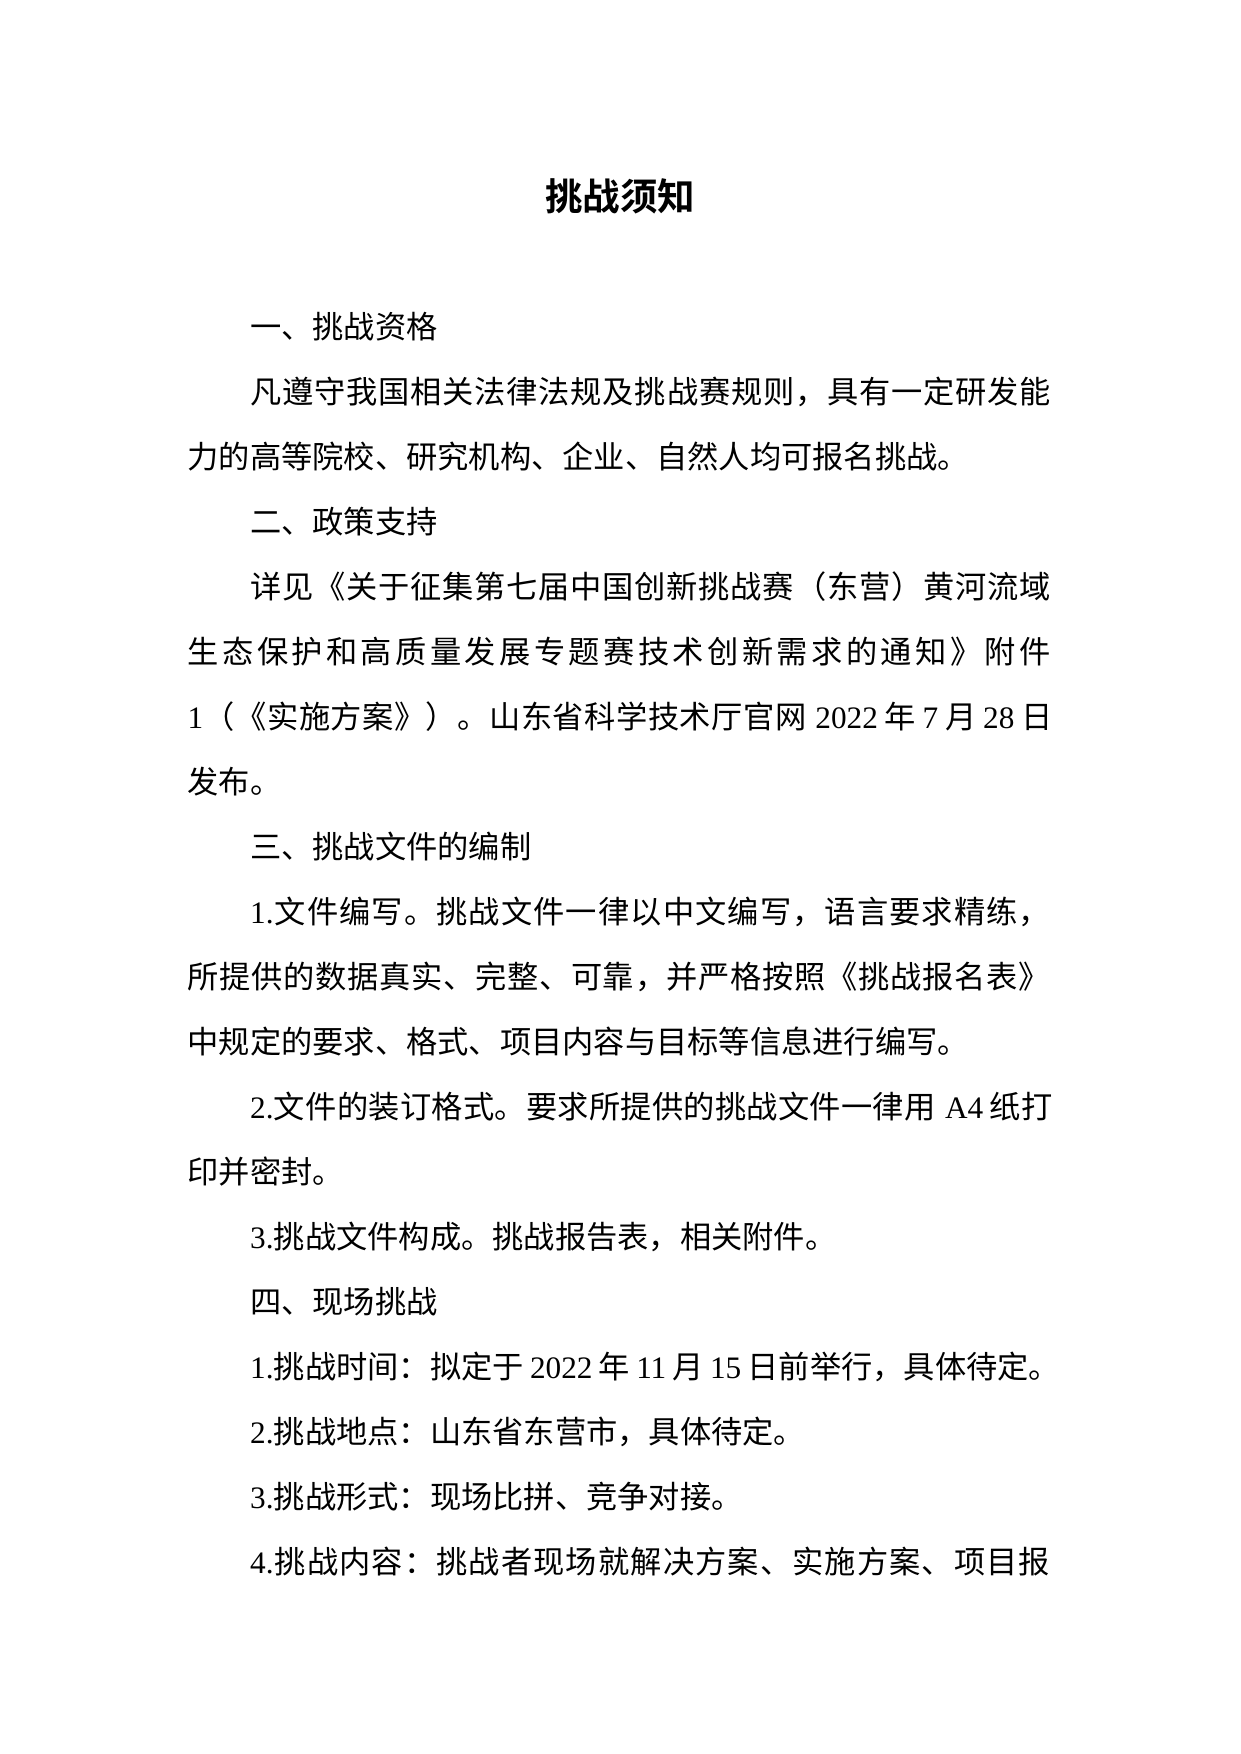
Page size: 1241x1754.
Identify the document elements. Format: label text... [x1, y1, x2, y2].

text 一、挑战资格 [187, 292, 1053, 357]
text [187, 1527, 1053, 1592]
text 2.挑战地点：山东省东营市，具体待定。 [187, 1397, 1053, 1462]
text 3.挑战文件构成。挑战报告表，相关附件。 [187, 1202, 1053, 1267]
text 二、政策支持 [187, 487, 1053, 552]
text 3.挑战形式：现场比拼、竞争对接。 [187, 1462, 1053, 1527]
text 1.挑战时间：拟定于2022年11月15日前举行，具体待定。 [187, 1332, 1053, 1397]
text 四、现场挑战 [187, 1267, 1053, 1332]
text 凡遵守我国相关法律法规及挑战赛规则，具有一定研发能力的高等院校、研究机构、企业、自然人均可报名挑战。 [187, 357, 1053, 487]
text 三、挑战文件的编制 [187, 812, 1053, 877]
text 详见《关于征集第七届中国创新挑战赛（东营）黄河流域生态保护和高质量发展专题赛技术创新需求的通知》附件1（《实施方案》）。山东省科学技术厅官网2022年7月28日发布。 [187, 552, 1053, 812]
text 2.文件的装订格式。要求所提供的挑战文件一律用A4纸打印并密封。 [187, 1072, 1053, 1202]
text 挑战须知 [187, 162, 1053, 227]
text 1.文件编写。挑战文件一律以中文编写，语言要求精练，所提供的数据真实、完整、可靠，并严格按照《挑战报名表》中规定的要求、格式、项目内容与目标等信息进行编写。 [187, 877, 1053, 1072]
